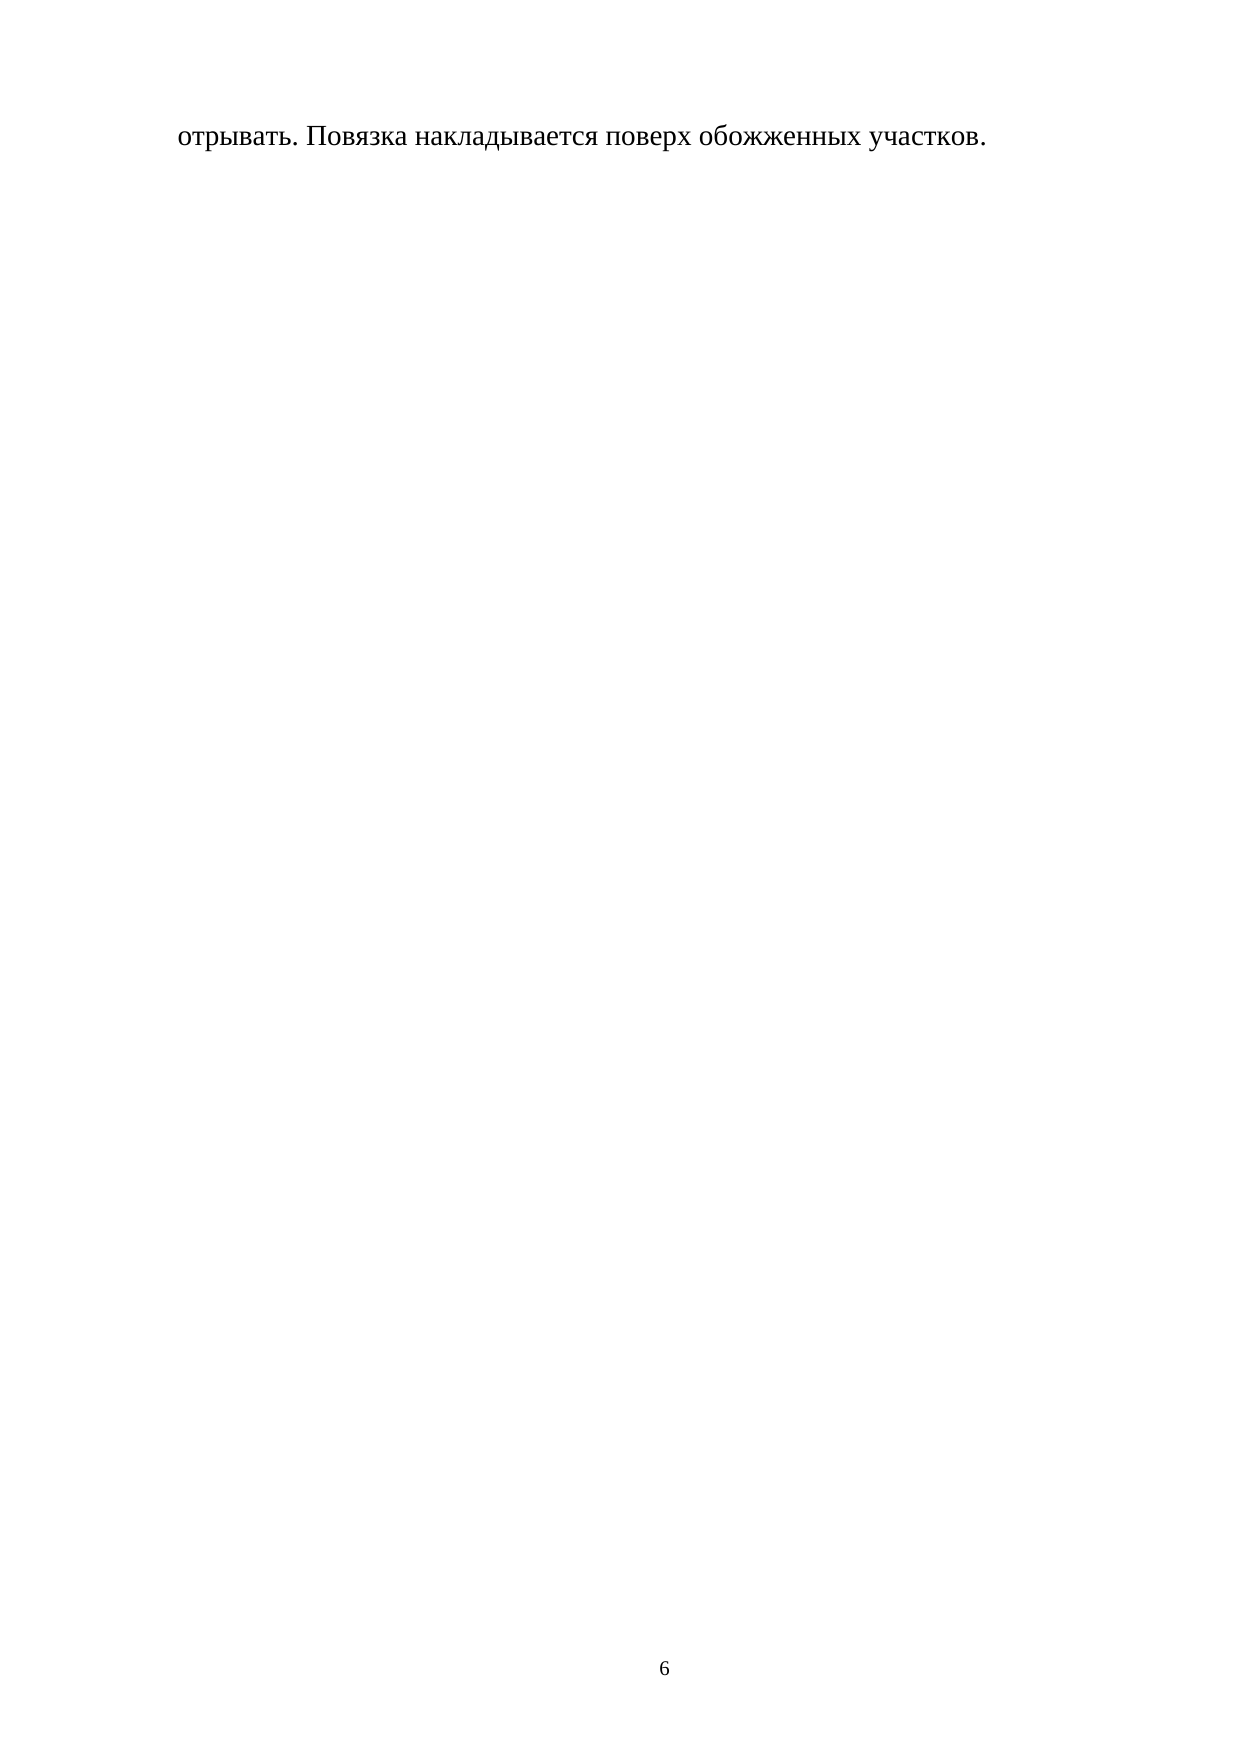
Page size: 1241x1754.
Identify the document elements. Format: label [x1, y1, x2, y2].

text [177, 118, 1152, 152]
